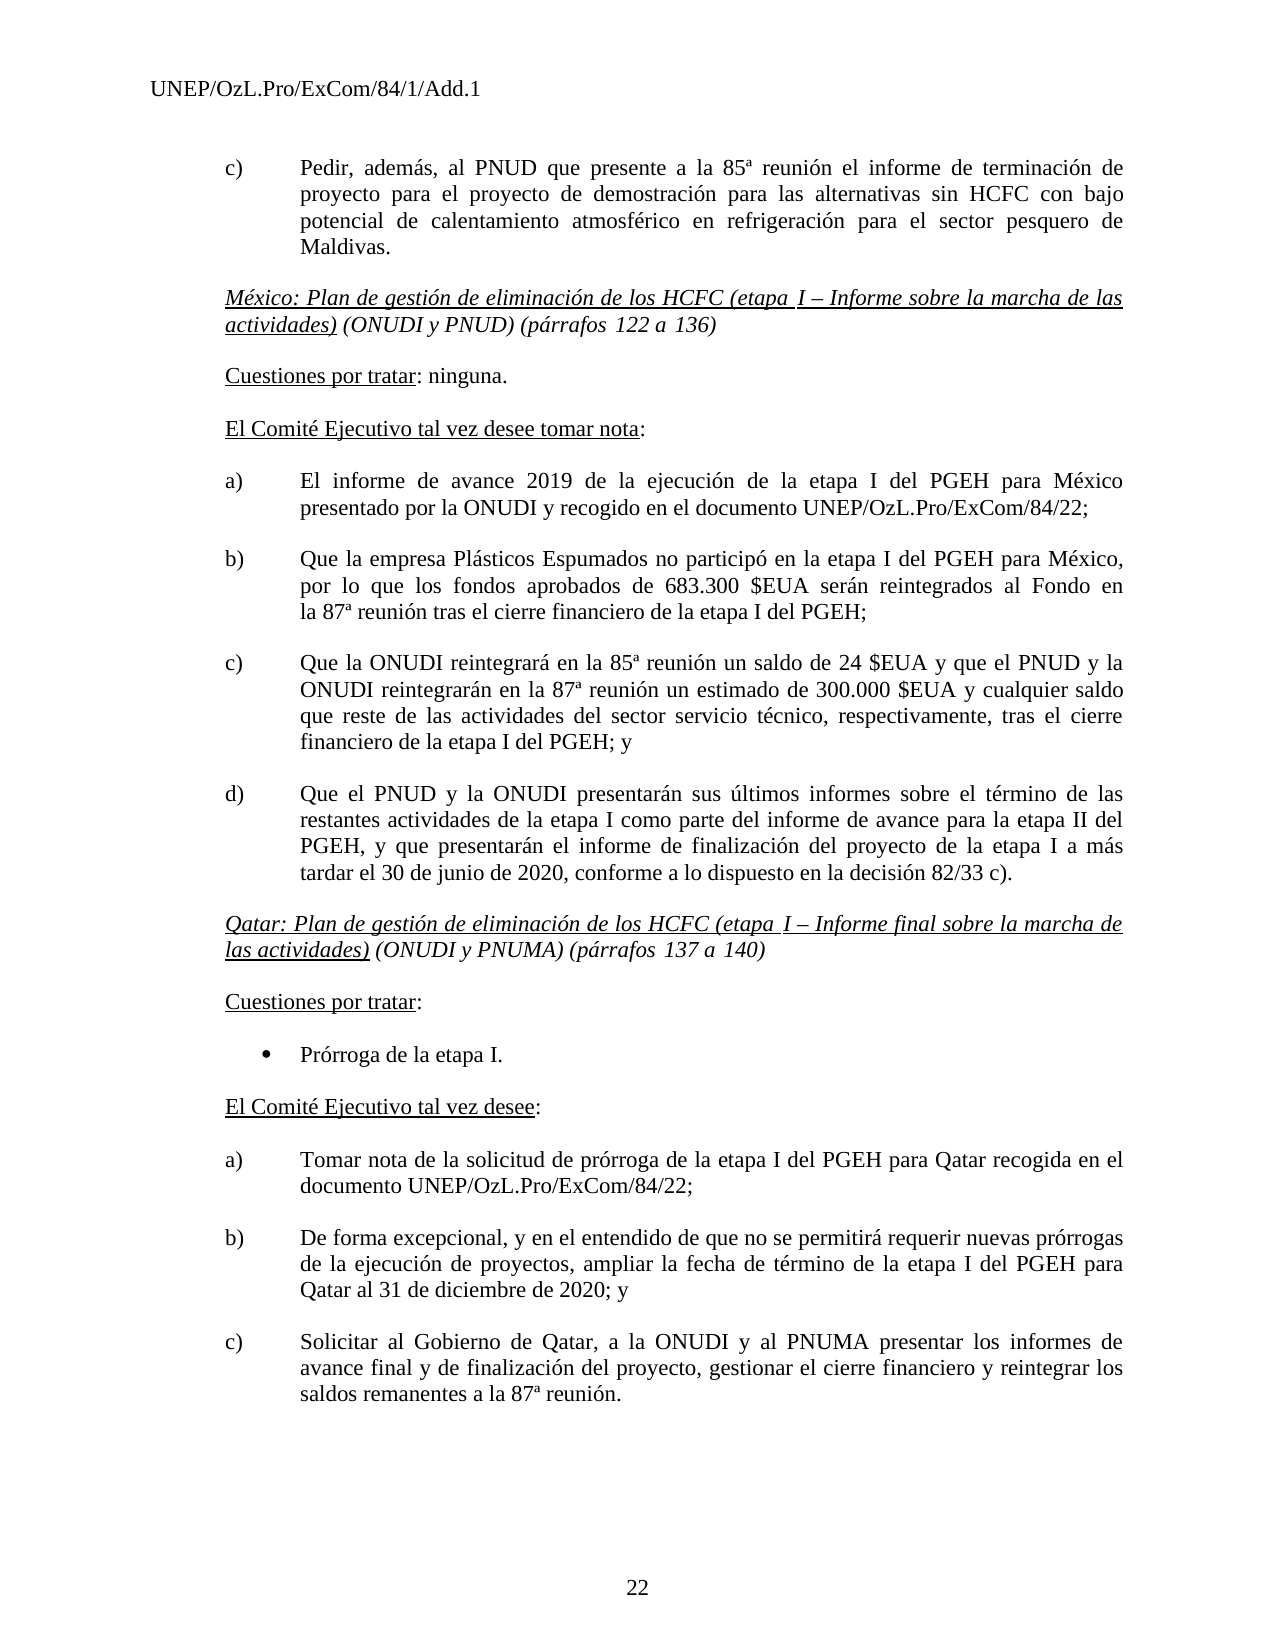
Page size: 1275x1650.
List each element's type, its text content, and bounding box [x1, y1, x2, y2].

subtitle Que el PNUD y la ONUDI presentarán sus últimos informes sobre el término de las restantes actividades de la etapa I como parte del informe de avance para la etapa II del PGEH, y que presentarán el informe de finalización del proyecto de la etapa I a más tardar el 30 de junio de 2020, conforme a lo dispuesto en la decisión 82/33 c). [225, 780, 1125, 885]
subtitle Solicitar al Gobierno de Qatar, a la ONUDI y al PNUMA presentar los informes de avance final y de finalización del proyecto, gestionar el cierre financiero y reintegrar los saldos remanentes a la 87ª reunión. [225, 1328, 1125, 1407]
text El Comité Ejecutivo tal vez desee: [225, 1093, 1125, 1120]
text Qatar: Plan de gestión de eliminación de los HCFC (etapa I – Informe final sobre la marcha de las actividades) (ONUDI y PNUMA) (párrafos 137 a 140) [225, 910, 1125, 963]
subtitle De forma excepcional, y en el entendido de que no se permitirá requerir nuevas prórrogas de la ejecución de proyectos, ampliar la fecha de término de la etapa I del PGEH para Qatar al 31 de diciembre de 2020; y [225, 1224, 1125, 1303]
text El Comité Ejecutivo tal vez desee tomar nota: [225, 415, 1125, 441]
subtitle Pedir, además, al PNUD que presente a la 85ª reunión el informe de terminación de proyecto para el proyecto de demostración para las alternativas sin HCFC con bajo potencial de calentamiento atmosférico en refrigeración para el sector pesquero de Maldivas. [225, 154, 1125, 259]
text México: Plan de gestión de eliminación de los HCFC (etapa I – Informe sobre la marcha de las actividades) (ONUDI y PNUD) (párrafos 122 a 136) [225, 284, 1125, 337]
text Cuestiones por tratar: ninguna. [225, 362, 1125, 388]
subtitle El informe de avance 2019 de la ejecución de la etapa I del PGEH para México presentado por la ONUDI y recogido en el documento UNEP/OzL.Pro/ExCom/84/22; [225, 468, 1125, 520]
subtitle Tomar nota de la solicitud de prórroga de la etapa I del PGEH para Qatar recogida en el documento UNEP/OzL.Pro/ExCom/84/22; [225, 1146, 1125, 1199]
subtitle Que la ONUDI reintegrará en la 85ª reunión un saldo de 24 $EUA y que el PNUD y la ONUDI reintegrarán en la 87ª reunión un estimado de 300.000 $EUA y cualquier saldo que reste de las actividades del sector servicio técnico, respectivamente, tras el cierre financiero de la etapa I del PGEH; y [225, 649, 1125, 755]
subtitle Que la empresa Plásticos Espumados no participó en la etapa I del PGEH para México, por lo que los fondos aprobados de 683.300 $EUA serán reintegrados al Fondo en la 87ª reunión tras el cierre financiero de la etapa I del PGEH; [225, 545, 1125, 624]
list Prórroga de la etapa I. [262, 1041, 1125, 1067]
text Cuestiones por tratar: [225, 988, 1125, 1014]
